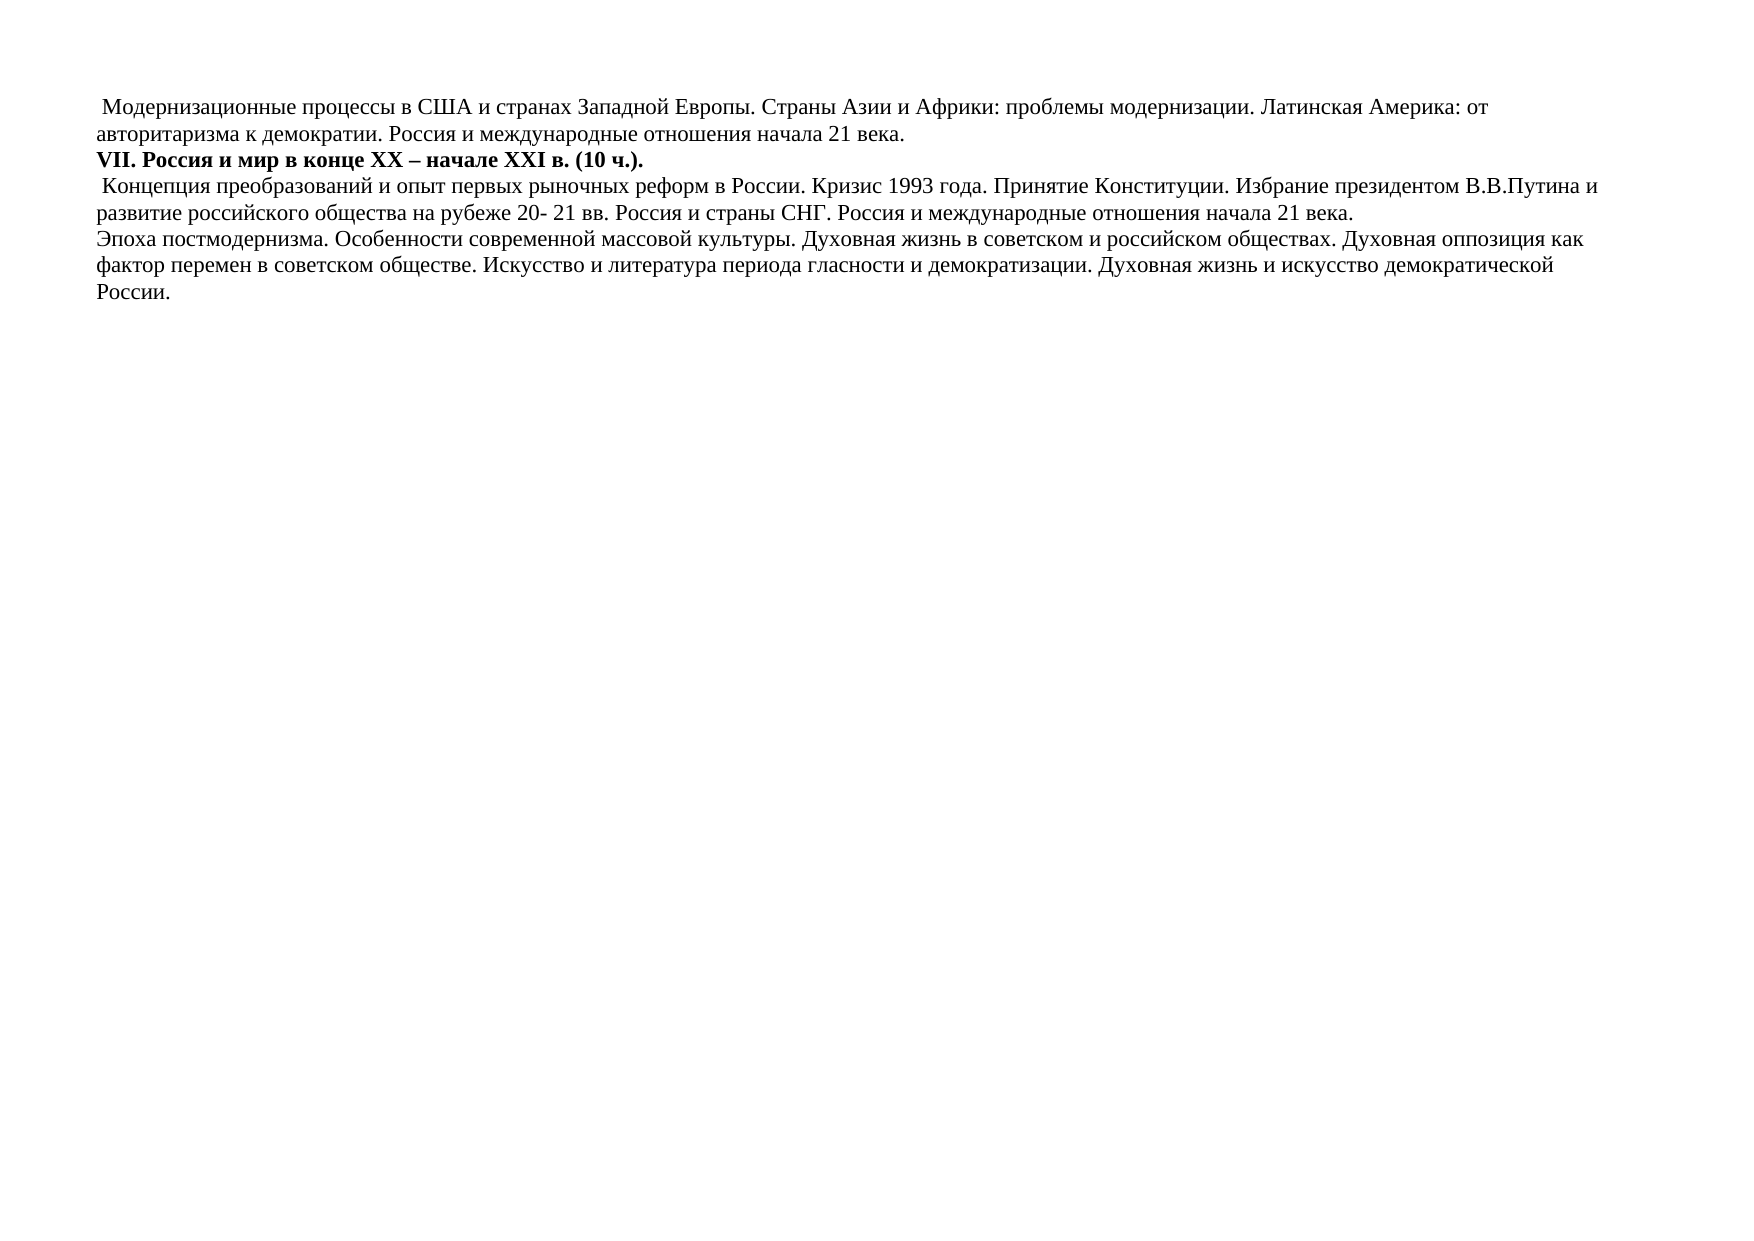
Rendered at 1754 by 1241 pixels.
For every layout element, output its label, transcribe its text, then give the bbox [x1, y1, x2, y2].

text Эпоха постмодернизма. Особенности современной массовой культуры. Духовная жизнь в советском и российском обществах. Духовная оппозиция как фактор перемен в советском обществе. Искусство и литература периода гласности и демократизации. Духовная жизнь и искусство демократической России. [96, 225, 1606, 304]
text VII. Россия и мир в конце XX – начале XXI в. (10 ч.). [96, 146, 1606, 172]
text Модернизационные процессы в США и странах Западной Европы. Страны Азии и Африки: проблемы модернизации. Латинская Америка: от авторитаризма к демократии. Россия и международные отношения начала 21 века. [96, 93, 1606, 146]
text Концепция преобразований и опыт первых рыночных реформ в России. Кризис 1993 года. Принятие Конституции. Избрание президентом В.В.Путина и развитие российского общества на рубеже 20- 21 вв. Россия и страны СНГ. Россия и международные отношения начала 21 века. [96, 172, 1606, 225]
